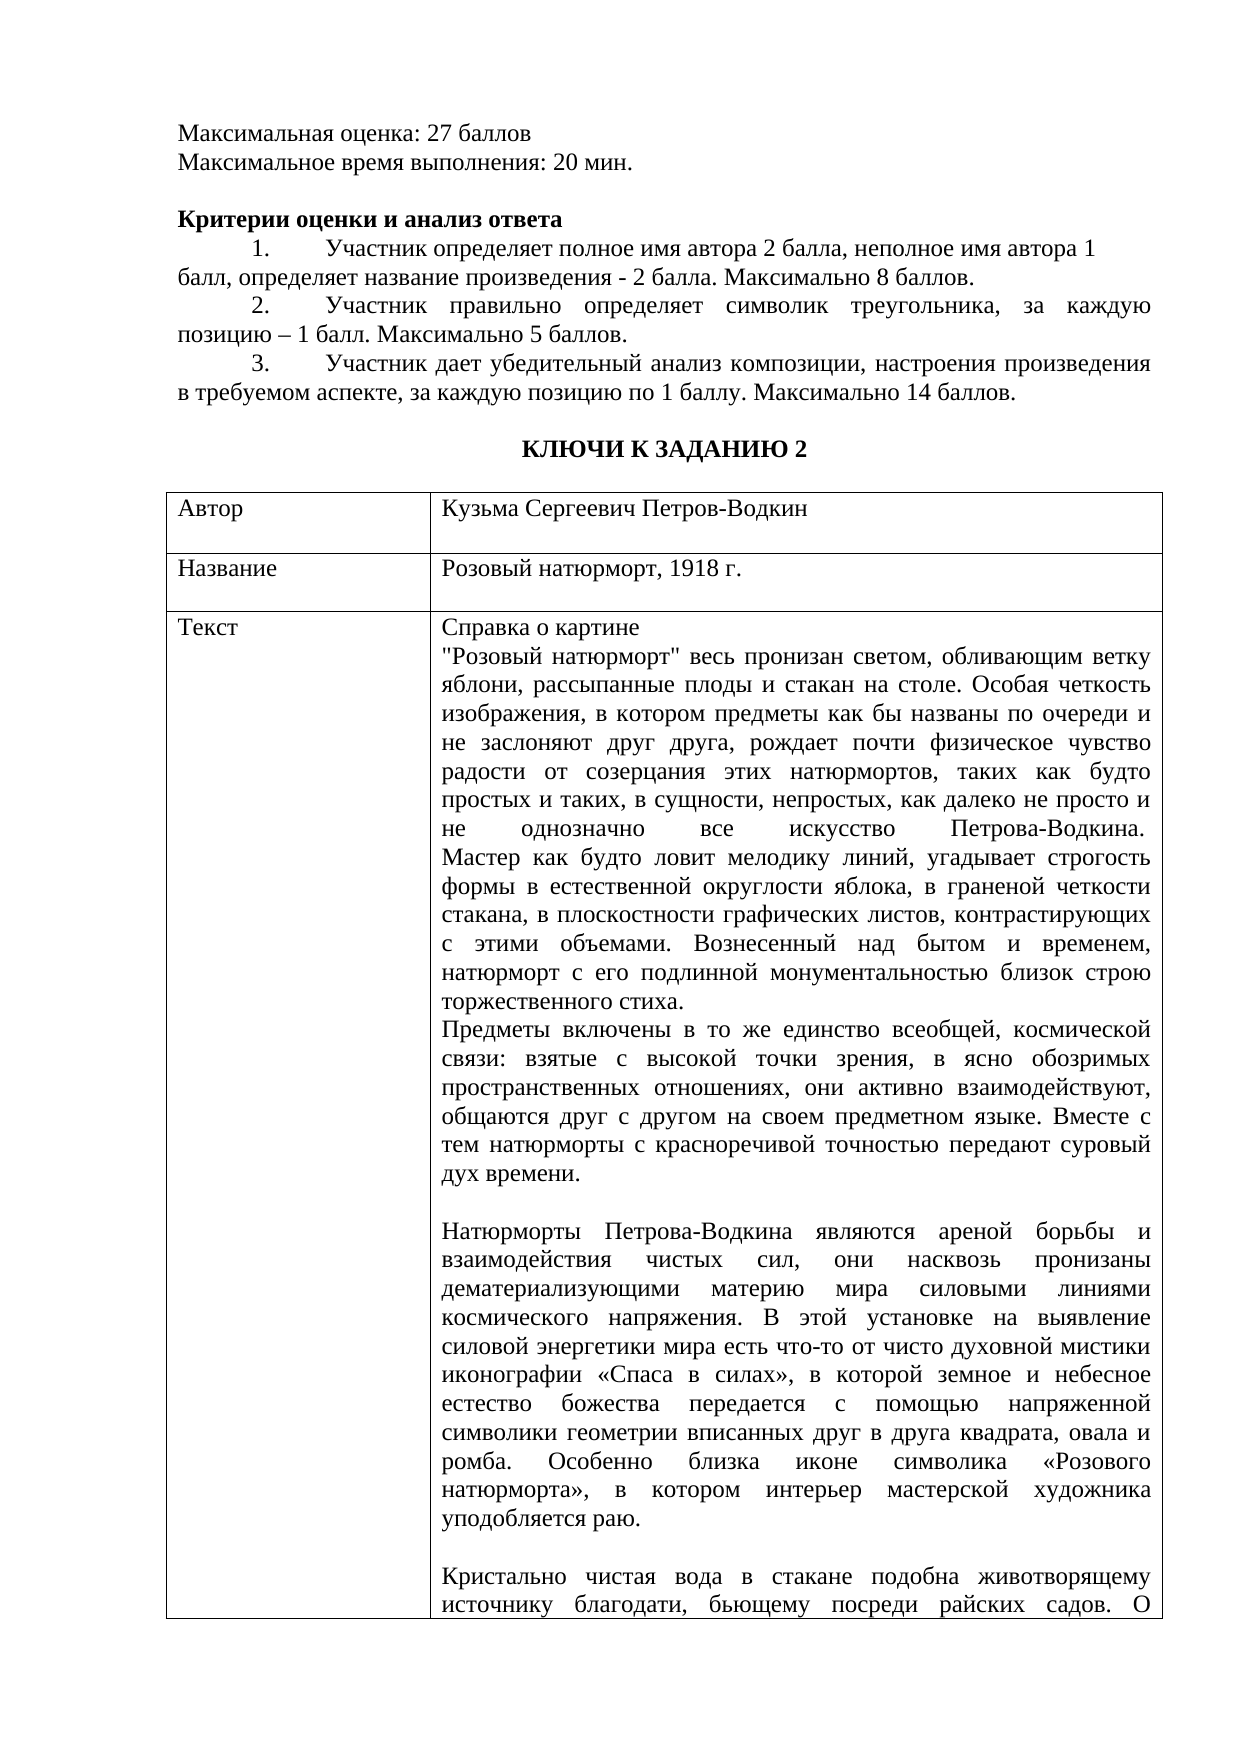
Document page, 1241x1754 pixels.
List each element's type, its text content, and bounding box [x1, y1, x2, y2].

text Критерии оценки и анализ ответа [177, 204, 1152, 233]
text КЛЮЧИ К ЗАДАНИЮ 2 [177, 434, 1152, 463]
list Участник правильно определяет символик треугольника, за каждую позицию – 1 балл. Максимально 5 баллов. [177, 291, 1152, 348]
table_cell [431, 612, 1162, 1618]
list Участник дает убедительный анализ композиции, настроения произведения в требуемом аспекте, за каждую позицию по 1 баллу. Максимально 14 баллов. [177, 348, 1152, 406]
table_cell Текст [167, 612, 430, 1618]
table_cell Название [167, 554, 430, 611]
table_header Кузьма Сергеевич Петров-Водкин [431, 493, 1162, 552]
text Максимальное время выполнения: 20 мин. [177, 147, 1152, 176]
text Максимальная оценка: 27 баллов [177, 118, 1152, 147]
list Участник определяет полное имя автора 2 балла, неполное имя автора 1 балл, определяет название произведения - 2 балла. Максимально 8 баллов. [177, 233, 1152, 291]
table_cell Розовый натюрморт, 1918 г. [431, 554, 1162, 611]
table_header Автор [167, 493, 430, 552]
